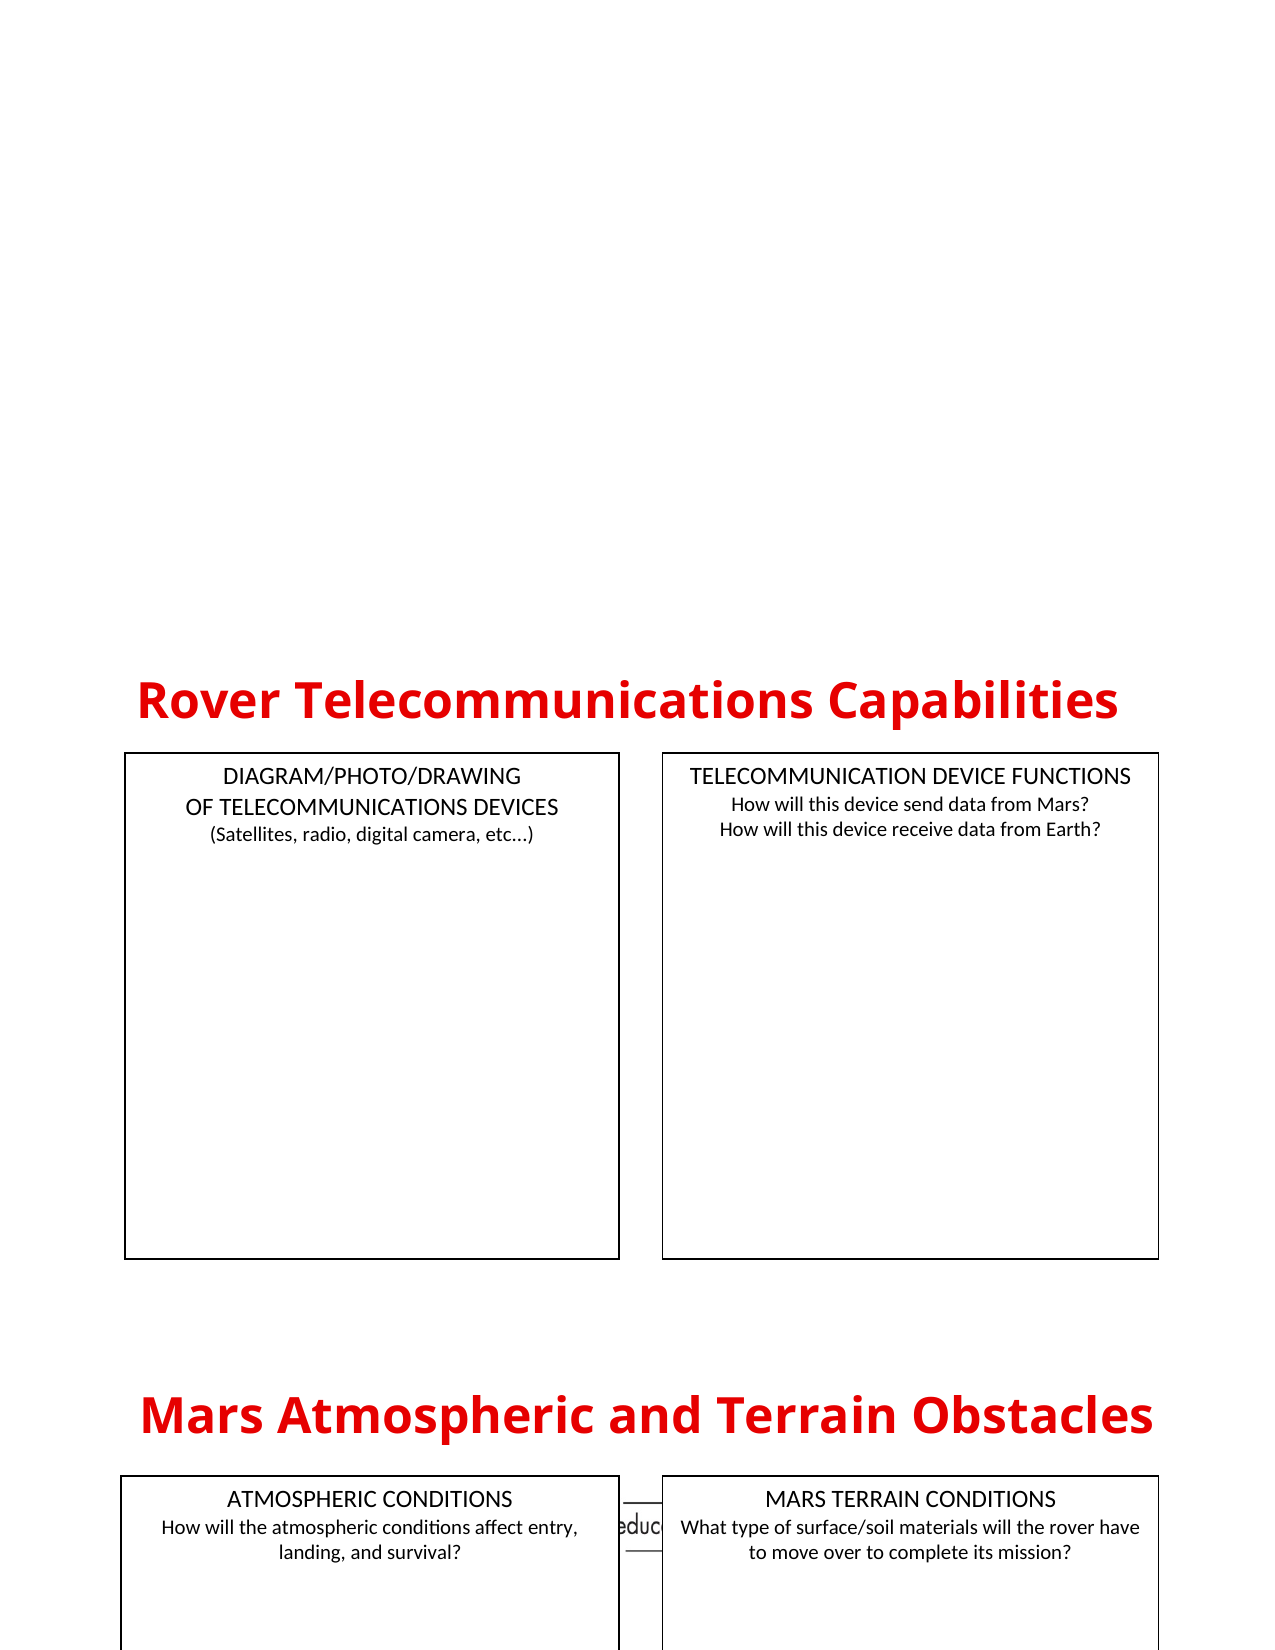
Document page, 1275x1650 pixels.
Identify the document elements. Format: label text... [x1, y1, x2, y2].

text Rover Telecommunications Capabilities [45, 665, 1211, 733]
text Mars Atmospheric and Terrain Obstacles [45, 1380, 1249, 1448]
picture [620, 1475, 662, 1580]
